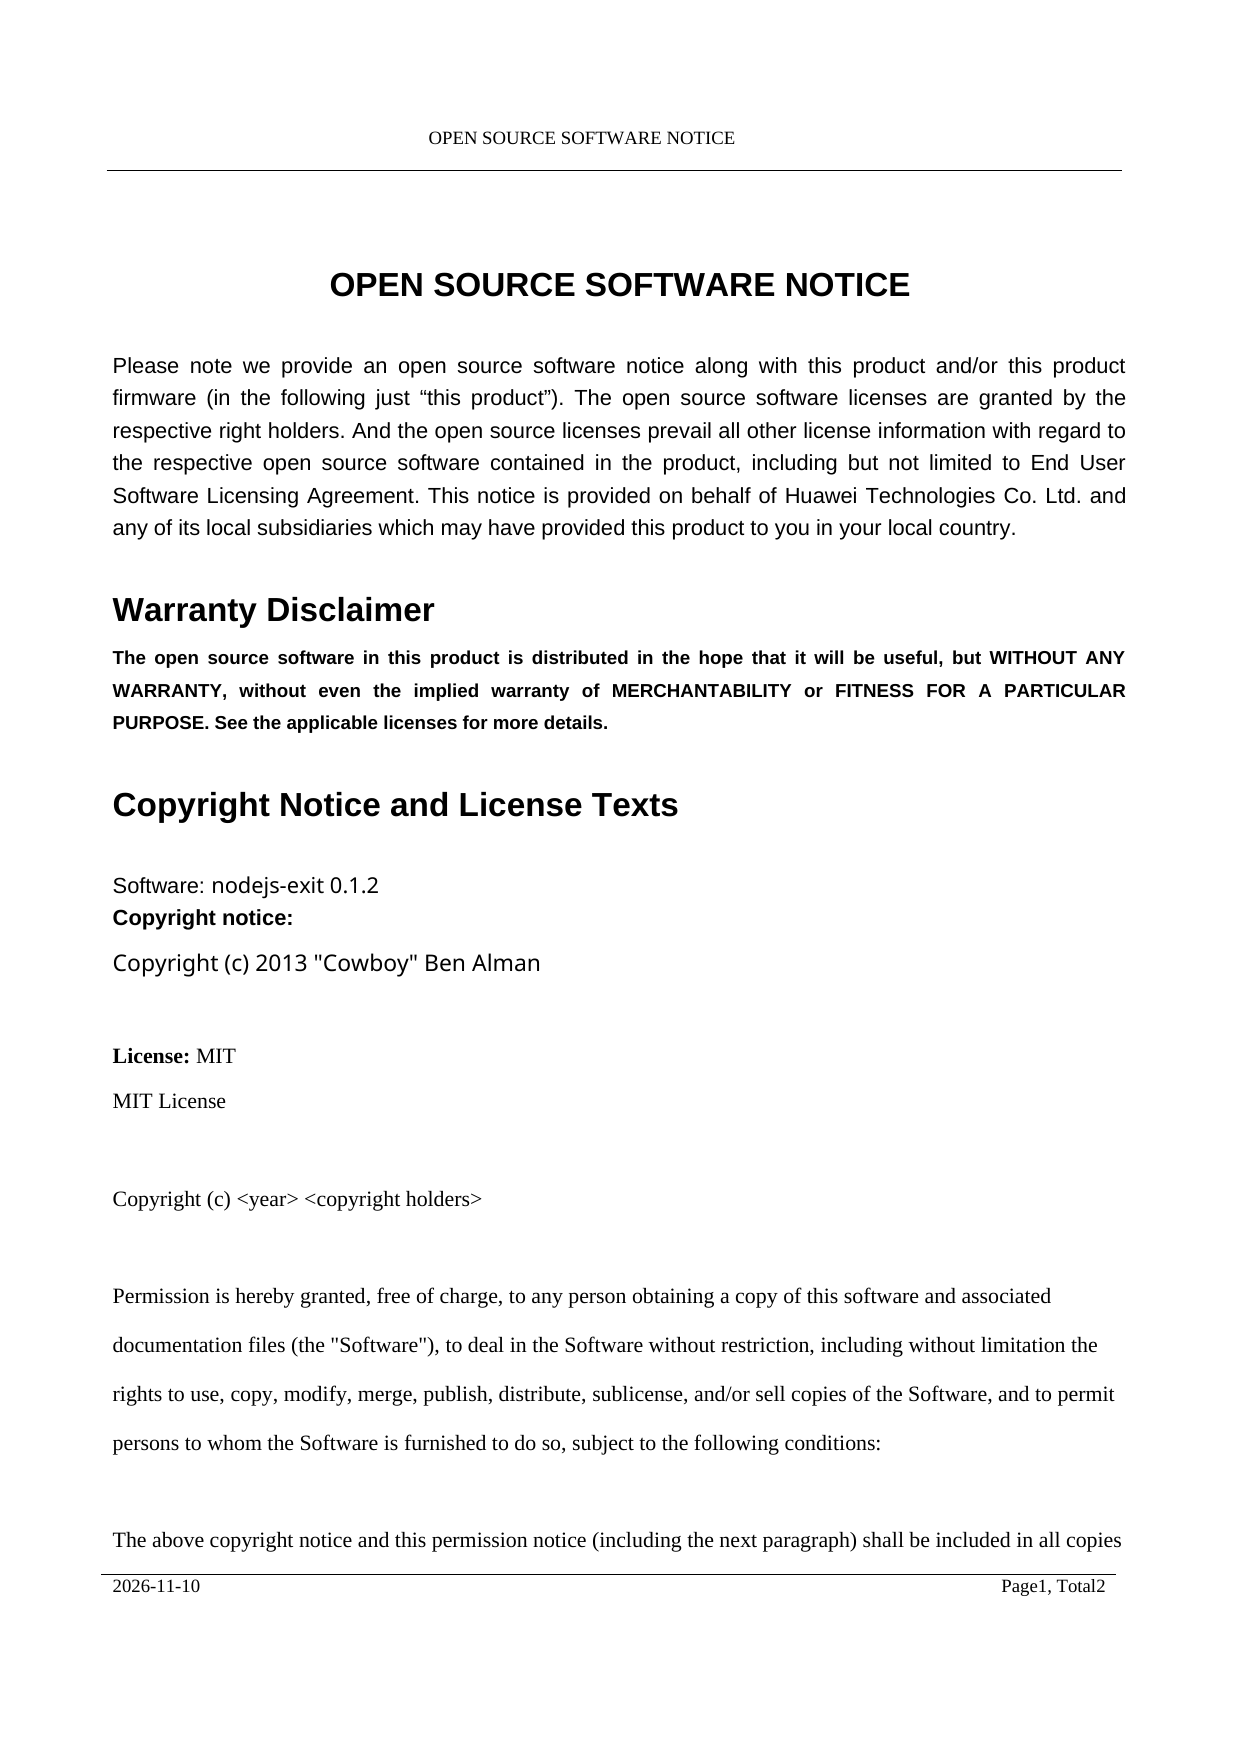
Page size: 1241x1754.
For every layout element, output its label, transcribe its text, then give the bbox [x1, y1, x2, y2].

text License: MIT [112, 1040, 1128, 1072]
text OPEN SOURCE SOFTWARE NOTICE [112, 251, 1128, 316]
text The open source software in this product is distributed in the hope that it will be useful, but WITHOUT ANY WARRANTY, without even the implied warranty of MERCHANTABILITY or FITNESS FOR A PARTICULAR PURPOSE. See the applicable licenses for more details. [112, 641, 1128, 739]
text Copyright notice: [112, 901, 1128, 934]
text Copyright (c) 2013 "Cowboy" Ben Alman [112, 947, 1128, 979]
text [112, 1085, 1128, 1556]
text Copyright Notice and License Texts [112, 771, 1128, 836]
text Software: nodejs-exit 0.1.2 [112, 869, 1128, 901]
text Warranty Disclaimer [112, 576, 1128, 641]
text Please note we provide an open source software notice along with this product and/or this product firmware (in the following just “this product”). The open source software licenses are granted by the respective right holders. And the open source licenses prevail all other license information with regard to the respective open source software contained in the product, including but not limited to End User Software Licensing Agreement. This notice is provided on behalf of Huawei Technologies Co. Ltd. and any of its local subsidiaries which may have provided this product to you in your local country. [112, 349, 1128, 544]
